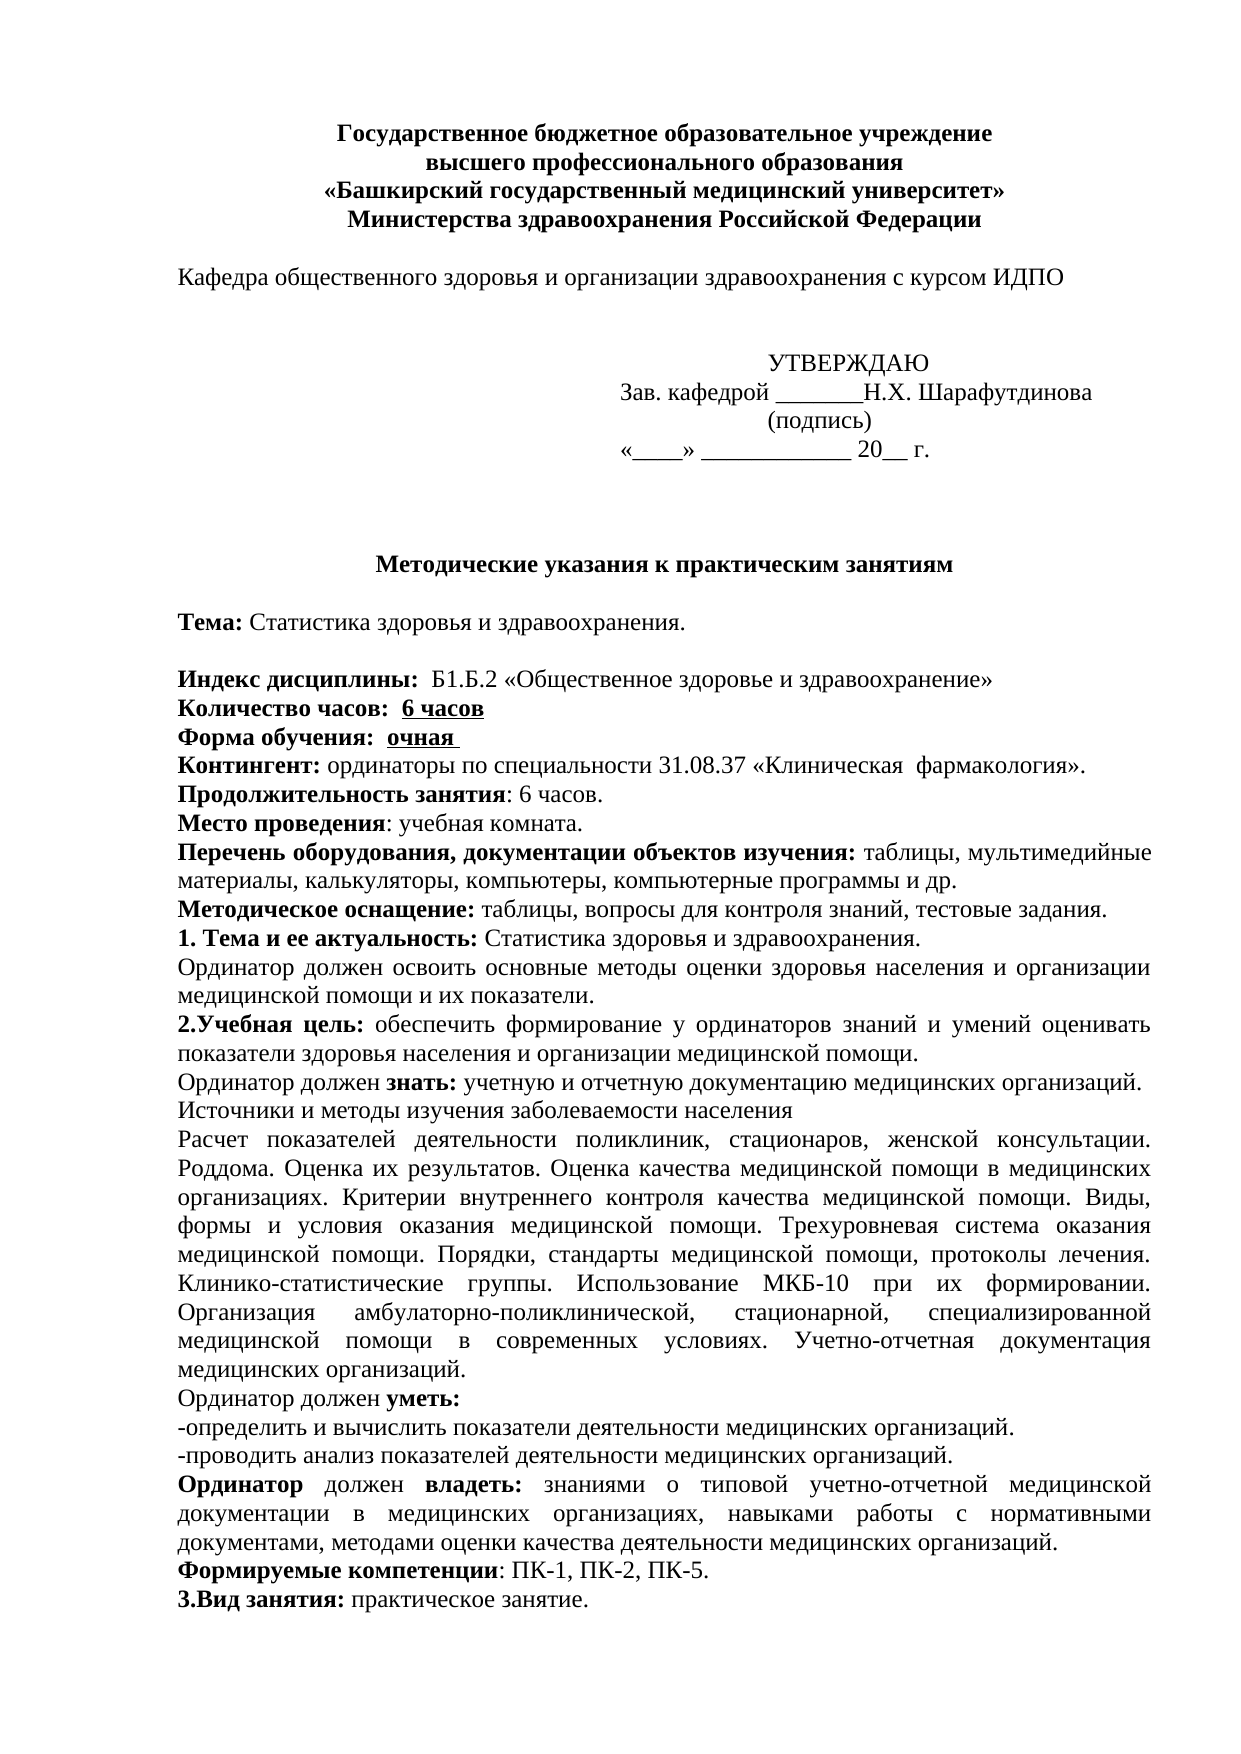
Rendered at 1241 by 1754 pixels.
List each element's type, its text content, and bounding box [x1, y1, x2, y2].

list Ординатор должен знать: учетную и отчетную документацию медицинских организаций. [177, 1067, 1152, 1096]
list Источники и методы изучения заболеваемости населения [177, 1096, 1152, 1124]
text -проводить анализ показателей деятельности медицинских организаций. [177, 1441, 1152, 1469]
text УТВЕРЖДАЮ [693, 348, 1152, 377]
text Министерства здравоохранения Российской Федерации [177, 204, 1152, 233]
text Кафедра общественного здоровья и организации здравоохранения с курсом ИДПО [177, 262, 1152, 291]
text 2.Учебная цель: обеспечить формирование у ординаторов знаний и умений оценивать показатели здоровья населения и организации медицинской помощи. [177, 1009, 1152, 1067]
text «Башкирский государственный медицинский университет» [177, 176, 1152, 204]
text Методическое оснащение: таблицы, вопросы для контроля знаний, тестовые задания. [177, 894, 1152, 923]
text Контингент: ординаторы по специальности 31.08.37 «Клиническая фармакология». [177, 751, 1152, 779]
text 3.Вид занятия: практическое занятие. [177, 1584, 1152, 1613]
text Формируемые компетенции: ПК-1, ПК-2, ПК-5. [177, 1556, 1152, 1584]
text Перечень оборудования, документации объектов изучения: таблицы, мультимедийные материалы, калькуляторы, компьютеры, компьютерные программы и др. [177, 837, 1152, 894]
text Продолжительность занятия: 6 часов. [177, 779, 1152, 808]
text высшего профессионального образования [177, 147, 1152, 176]
text Место проведения: учебная комната. [177, 808, 1152, 837]
text Тема: Статистика здоровья и здравоохранения. [177, 607, 1152, 636]
list Расчет показателей деятельности поликлиник, стационаров, женской консультации. Роддома. Оценка их результатов. Оценка качества медицинской помощи в медицинских организациях. Критерии внутреннего контроля качества медицинской помощи. Виды, формы и условия оказания медицинской помощи. Трехуровневая система оказания медицинской помощи. Порядки, стандарты медицинской помощи, протоколы лечения. Клинико-статистические группы. Использование МКБ-10 при их формировании. Организация амбулаторно-поликлинической, стационарной, специализированной медицинской помощи в современных условиях. Учетно-отчетная документация медицинских организаций. [177, 1124, 1152, 1383]
text Индекс дисциплины: Б1.Б.2 «Общественное здоровье и здравоохранение» [177, 664, 1152, 693]
text -определить и вычислить показатели деятельности медицинских организаций. [177, 1412, 1152, 1441]
text Зав. кафедрой _______Н.Х. Шарафутдинова (подпись) [620, 377, 1152, 434]
text Форма обучения: очная [177, 722, 1152, 751]
text Ординатор должен уметь: [177, 1383, 1152, 1412]
text Ординатор должен освоить основные методы оценки здоровья населения и организации медицинской помощи и их показатели. [177, 952, 1152, 1009]
text Методические указания к практическим занятиям [177, 549, 1152, 578]
text 1. Тема и ее актуальность: Статистика здоровья и здравоохранения. [177, 923, 1152, 952]
text Количество часов: 6 часов [177, 693, 1152, 722]
text «____» ____________ 20__ г. [546, 434, 1152, 463]
text Государственное бюджетное образовательное учреждение [177, 118, 1152, 147]
text Ординатор должен владеть: знаниями о типовой учетно-отчетной медицинской документации в медицинских организациях, навыками работы с нормативными документами, методами оценки качества деятельности медицинских организаций. [177, 1469, 1152, 1556]
